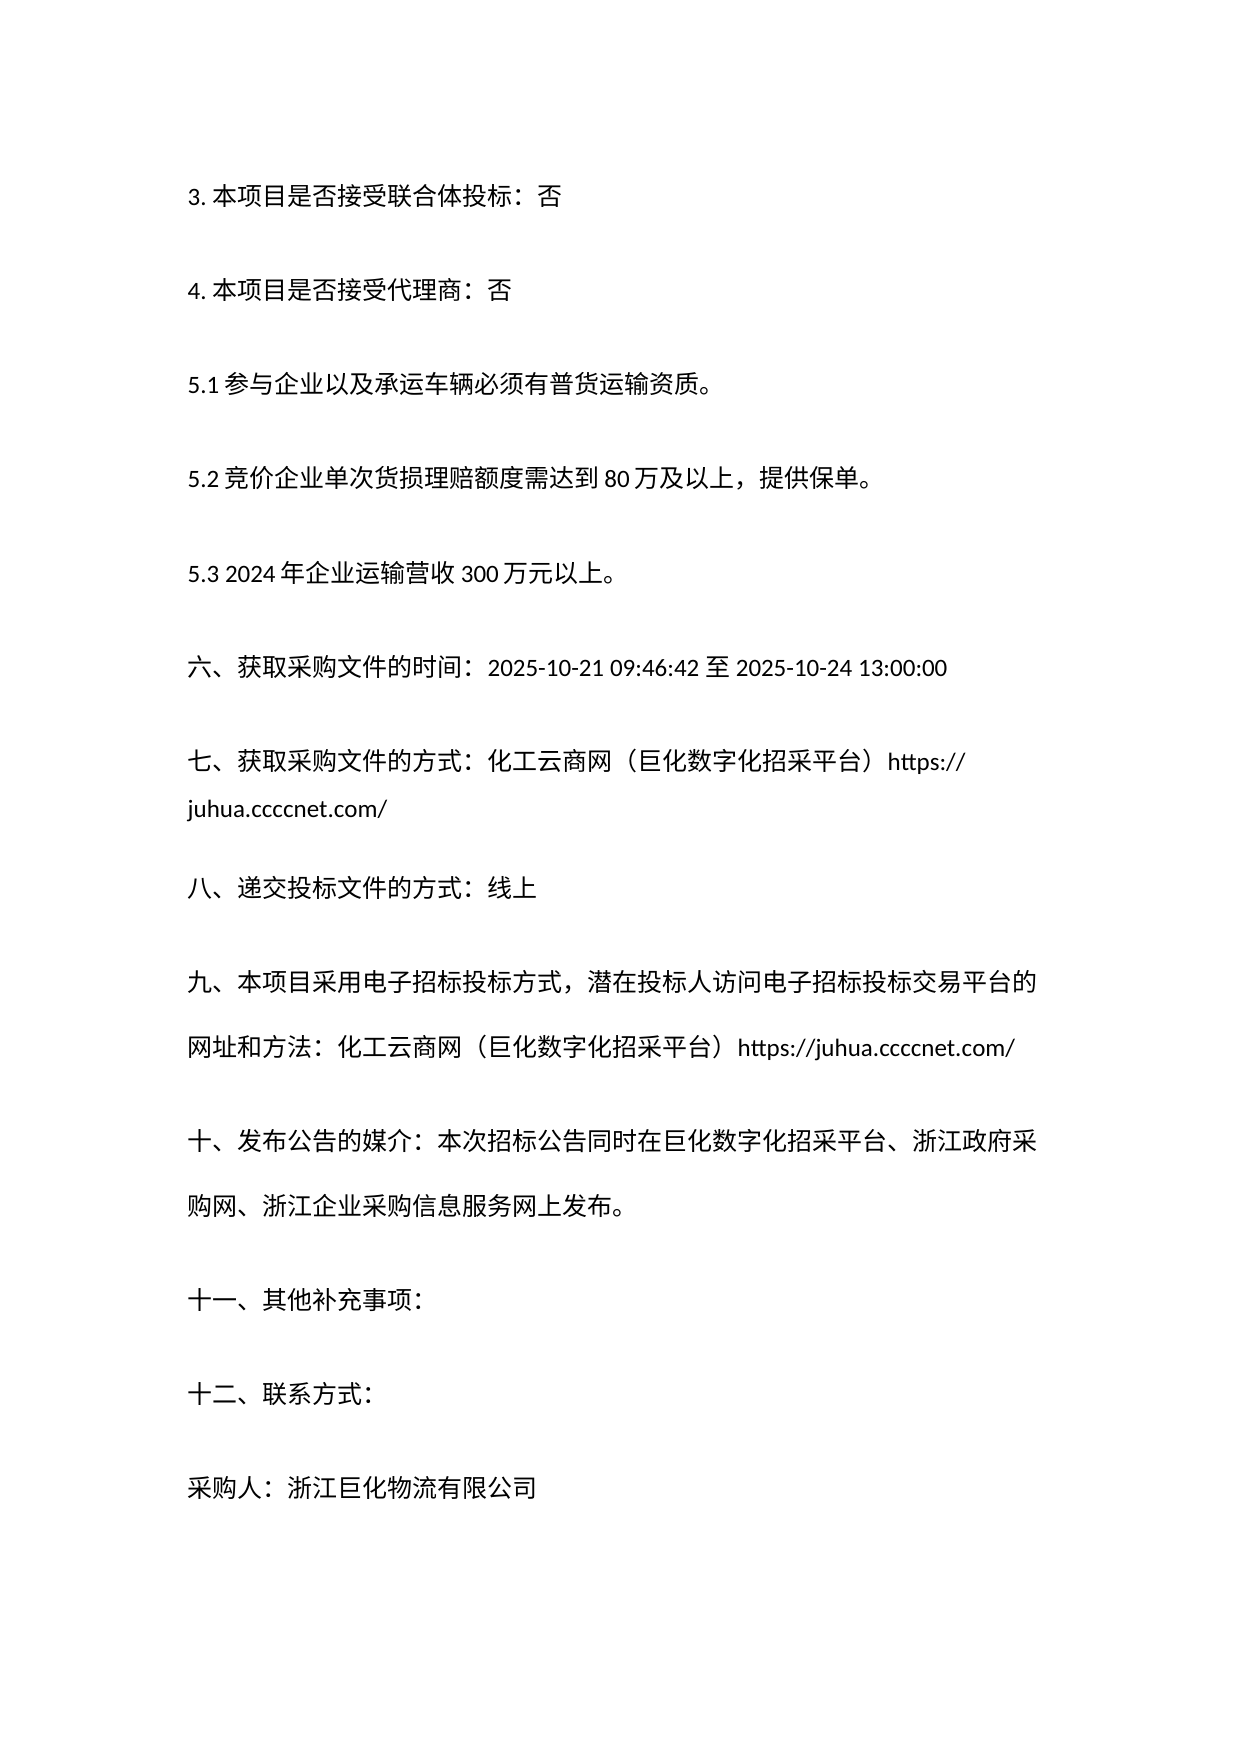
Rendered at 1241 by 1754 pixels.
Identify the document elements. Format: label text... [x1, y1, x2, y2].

text 3. 本项目是否接受联合体投标：否 [187, 162, 1053, 227]
text 采购人：浙江巨化物流有限公司 [187, 1454, 1053, 1519]
text 4. 本项目是否接受代理商：否 [187, 256, 1053, 321]
text 5.2竞价企业单次货损理赔额度需达到80万及以上，提供保单。 [187, 444, 1053, 509]
text 六、获取采购文件的时间：2025-10-21 09:46:42 至 2025-10-24 13:00:00 [187, 633, 1053, 698]
text 十二、联系方式： [187, 1360, 1053, 1425]
text 九、本项目采用电子招标投标方式，潜在投标人访问电子招标投标交易平台的网址和方法：化工云商网（巨化数字化招采平台）https://juhua.ccccnet.com/ [187, 948, 1053, 1078]
text 十、发布公告的媒介：本次招标公告同时在巨化数字化招采平台、浙江政府采购网、浙江企业采购信息服务网上发布。 [187, 1107, 1053, 1237]
text 5.3 2024年企业运输营收300万元以上。 [187, 539, 1053, 604]
text 5.1参与企业以及承运车辆必须有普货运输资质。 [187, 350, 1053, 415]
text 七、获取采购文件的方式：化工云商网（巨化数字化招采平台）https://juhua.ccccnet.com/ [187, 727, 1053, 824]
text 十一、其他补充事项： [187, 1266, 1053, 1331]
text 八、递交投标文件的方式：线上 [187, 854, 1053, 919]
